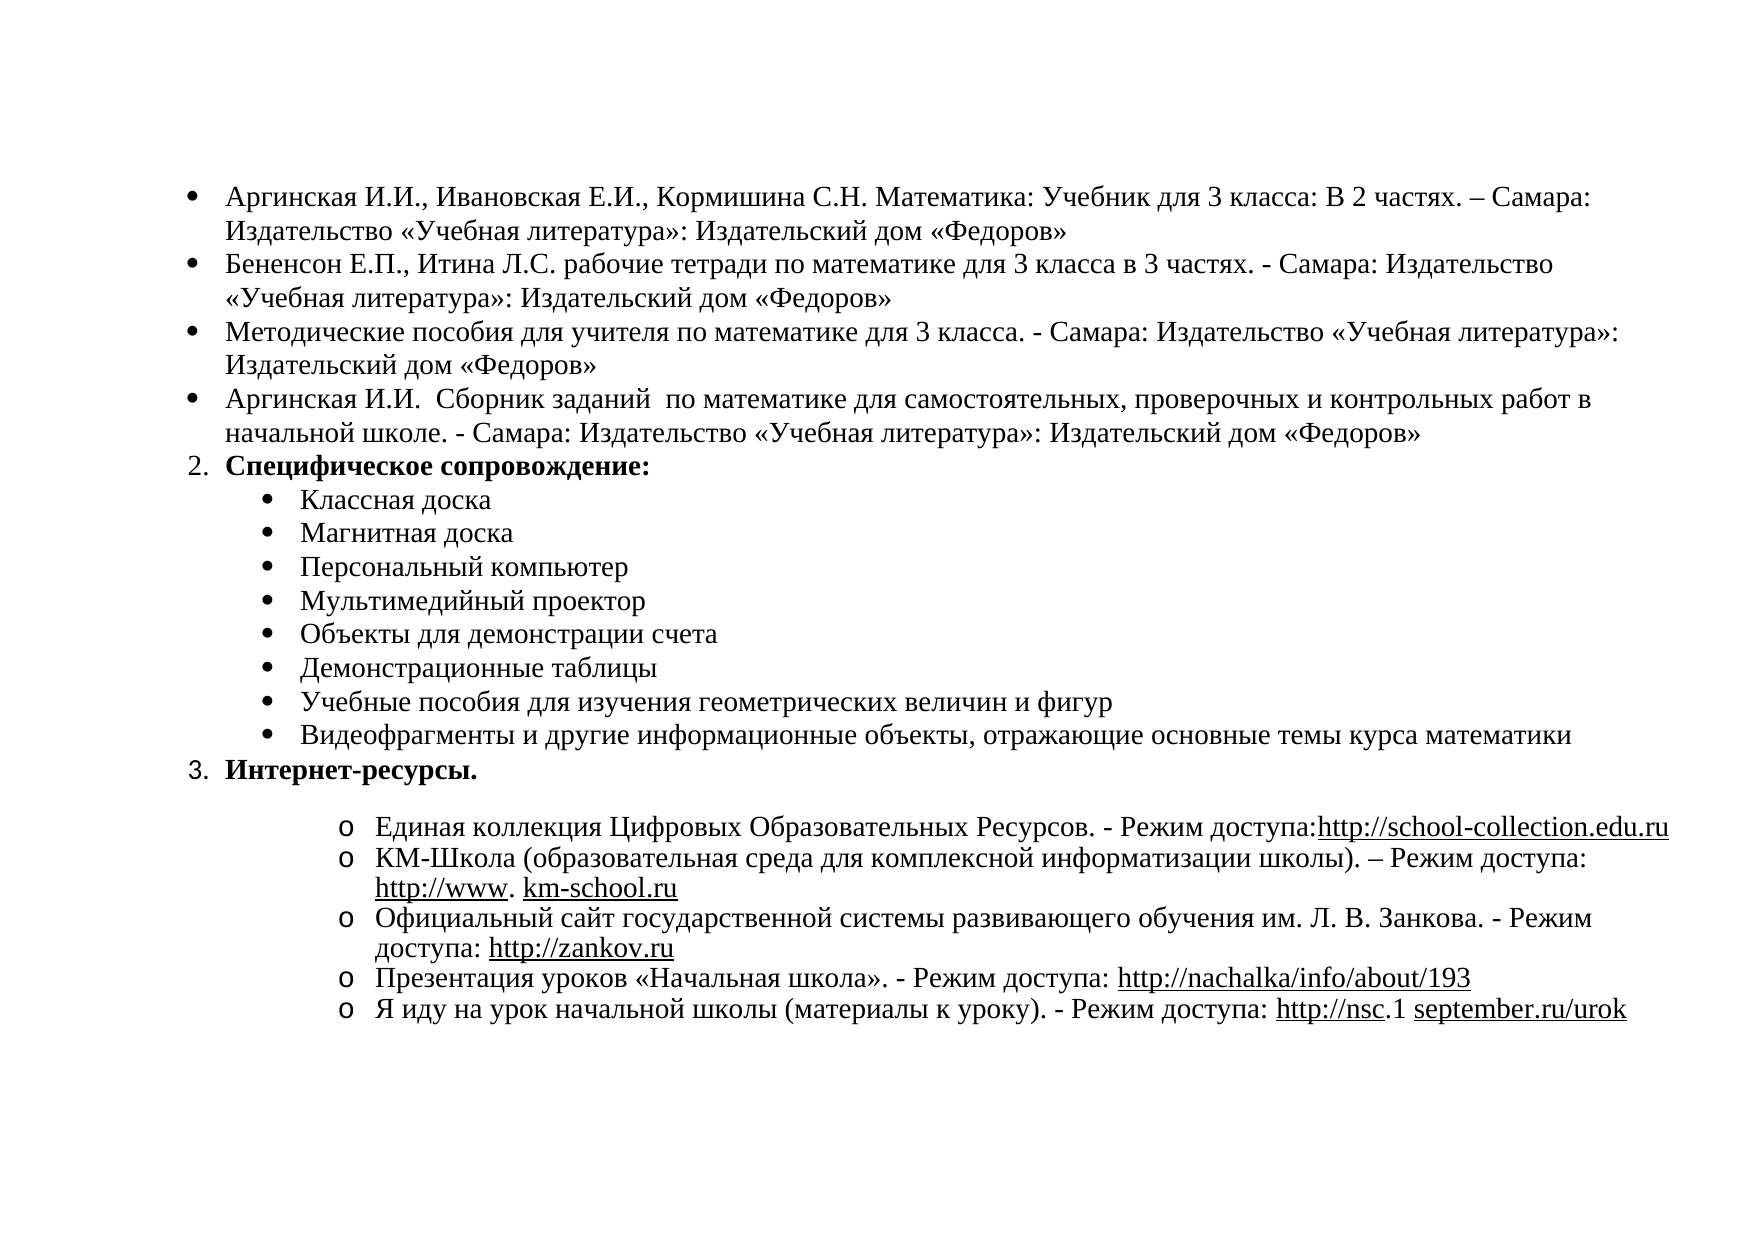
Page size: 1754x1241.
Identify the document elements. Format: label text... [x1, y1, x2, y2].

list Аргинская И.И. Сборник заданий по математике для самостоятельных, проверочных и контрольных работ в начальной школе. - Самара: Издательство «Учебная литература»: Издательский дом «Федоров» [187, 381, 1679, 448]
list Мультимедийный проектор [262, 583, 1679, 616]
list Видеофрагменты и другие информационные объекты, отражающие основные темы курса математики [262, 717, 1679, 751]
list Я иду на урок начальной школы (материалы к уроку). - Режим доступа: http://nsc.1 september.ru/urok [337, 994, 1676, 1024]
list Демонстрационные таблицы [262, 650, 1679, 684]
list Магнитная доска [262, 515, 1679, 549]
list Специфическое сопровождение: [187, 448, 1679, 482]
list Официальный сайт государственной системы развивающего обучения им. Л. В. Занкова. - Режим доступа: http://zankov.ru [337, 903, 1677, 964]
list Классная доска [262, 482, 1679, 515]
list Презентация уроков «Начальная школа». - Режим доступа: http://nachalka/info/about/193 [337, 964, 1679, 994]
list Единая коллекция Цифровых Образовательных Ресурсов. - Режим доступа:http://school-collection.edu.ru [337, 813, 1676, 843]
list Бененсон Е.П., Итина Л.С. рабочие тетради по математике для 3 класса в 3 частях. - Самара: Издательство «Учебная литература»: Издательский дом «Федоров» [187, 247, 1679, 314]
list Учебные пособия для изучения геометрических величин и фигур [262, 684, 1679, 717]
list Аргинская И.И., Ивановская Е.И., Кормишина С.Н. Математика: Учебник для 3 класса: В 2 частях. – Самара: Издательство «Учебная литература»: Издательский дом «Федоров» [187, 179, 1679, 247]
list КМ-Школа (образовательная среда для комплексной информатизации школы). – Режим доступа: http://www. km-school.ru [337, 843, 1676, 903]
list Объекты для демонстрации счета [262, 616, 1679, 650]
list Интернет-ресурсы. [187, 751, 1679, 787]
list Методические пособия для учителя по математике для 3 класса. - Самара: Издательство «Учебная литература»: Издательский дом «Федоров» [187, 314, 1679, 381]
list Персональный компьютер [262, 549, 1679, 583]
